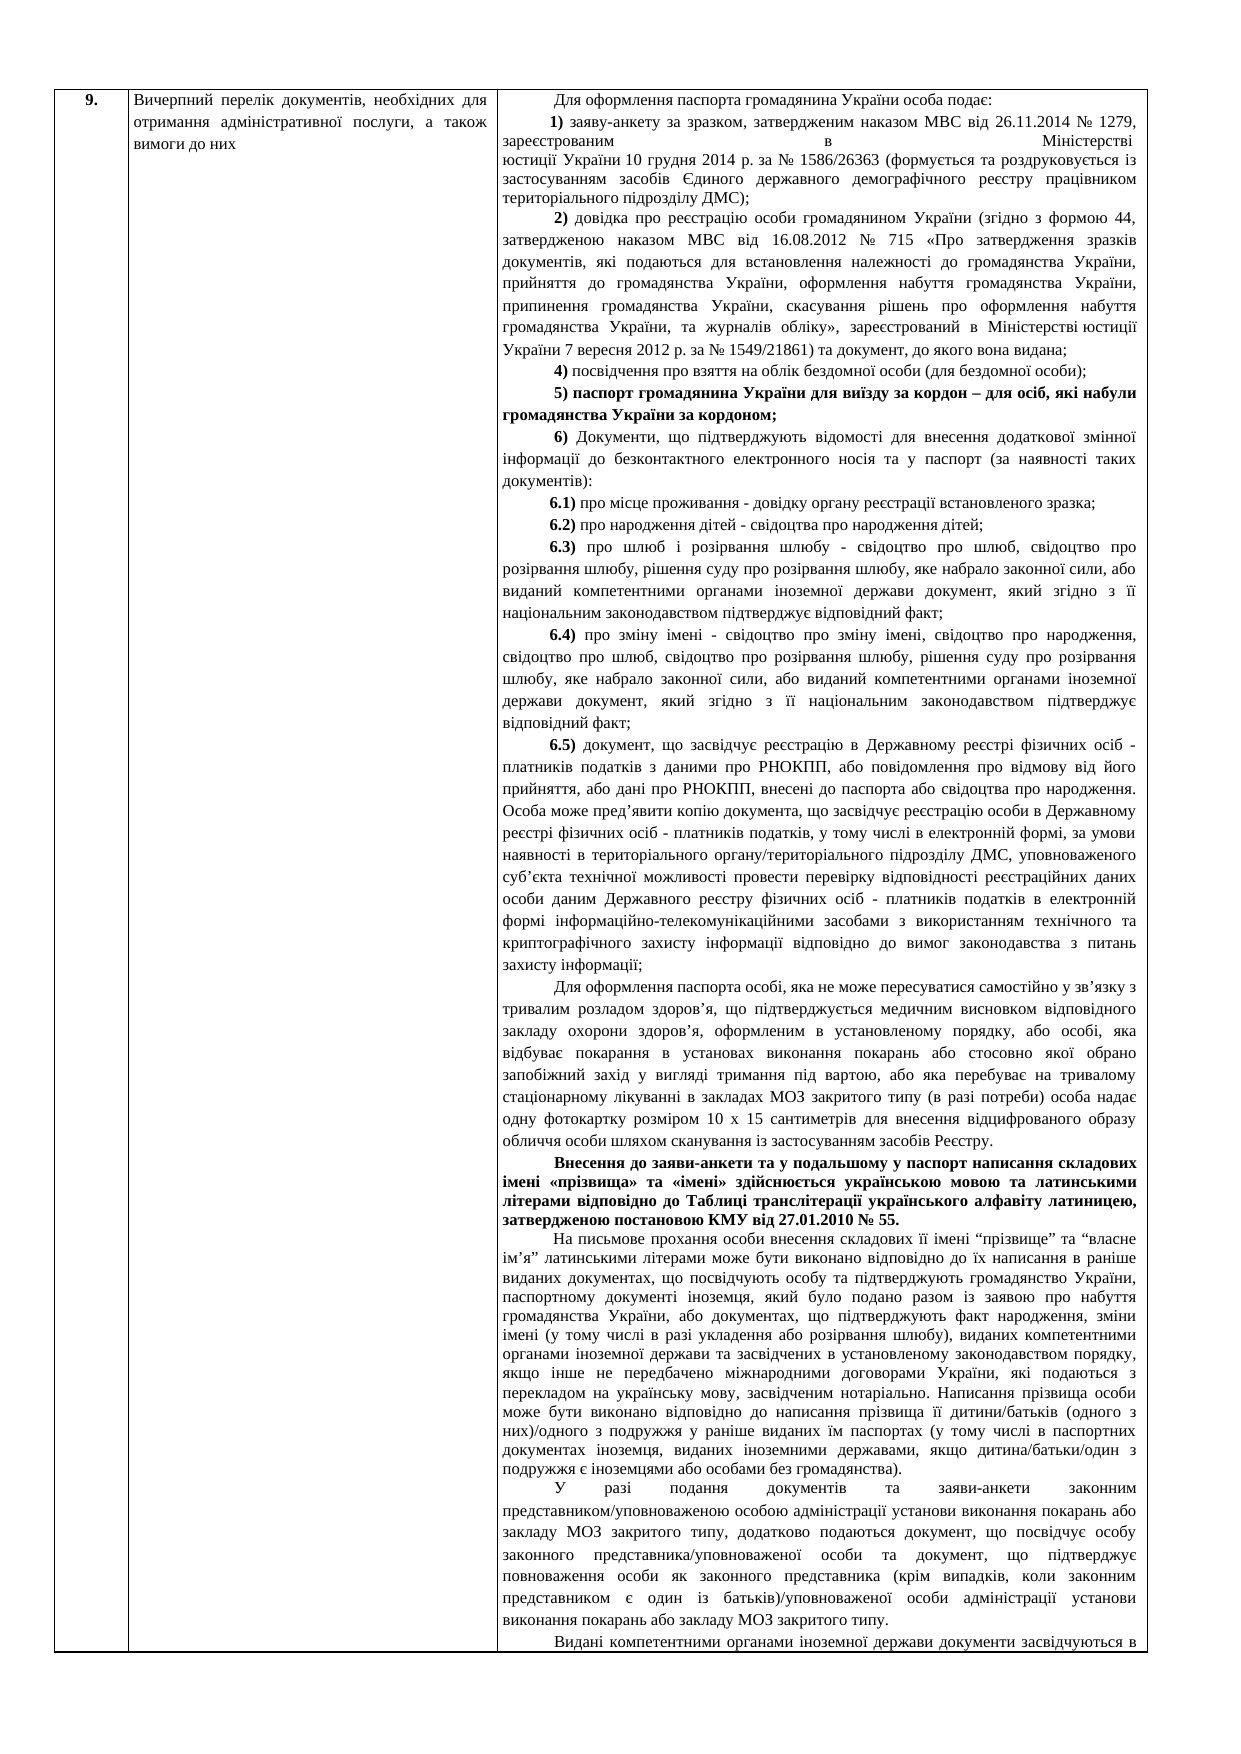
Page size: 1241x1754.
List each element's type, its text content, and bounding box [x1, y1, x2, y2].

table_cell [129, 90, 497, 1651]
table_cell [1148, 89, 1152, 1651]
table_cell 9. [55, 90, 128, 1651]
